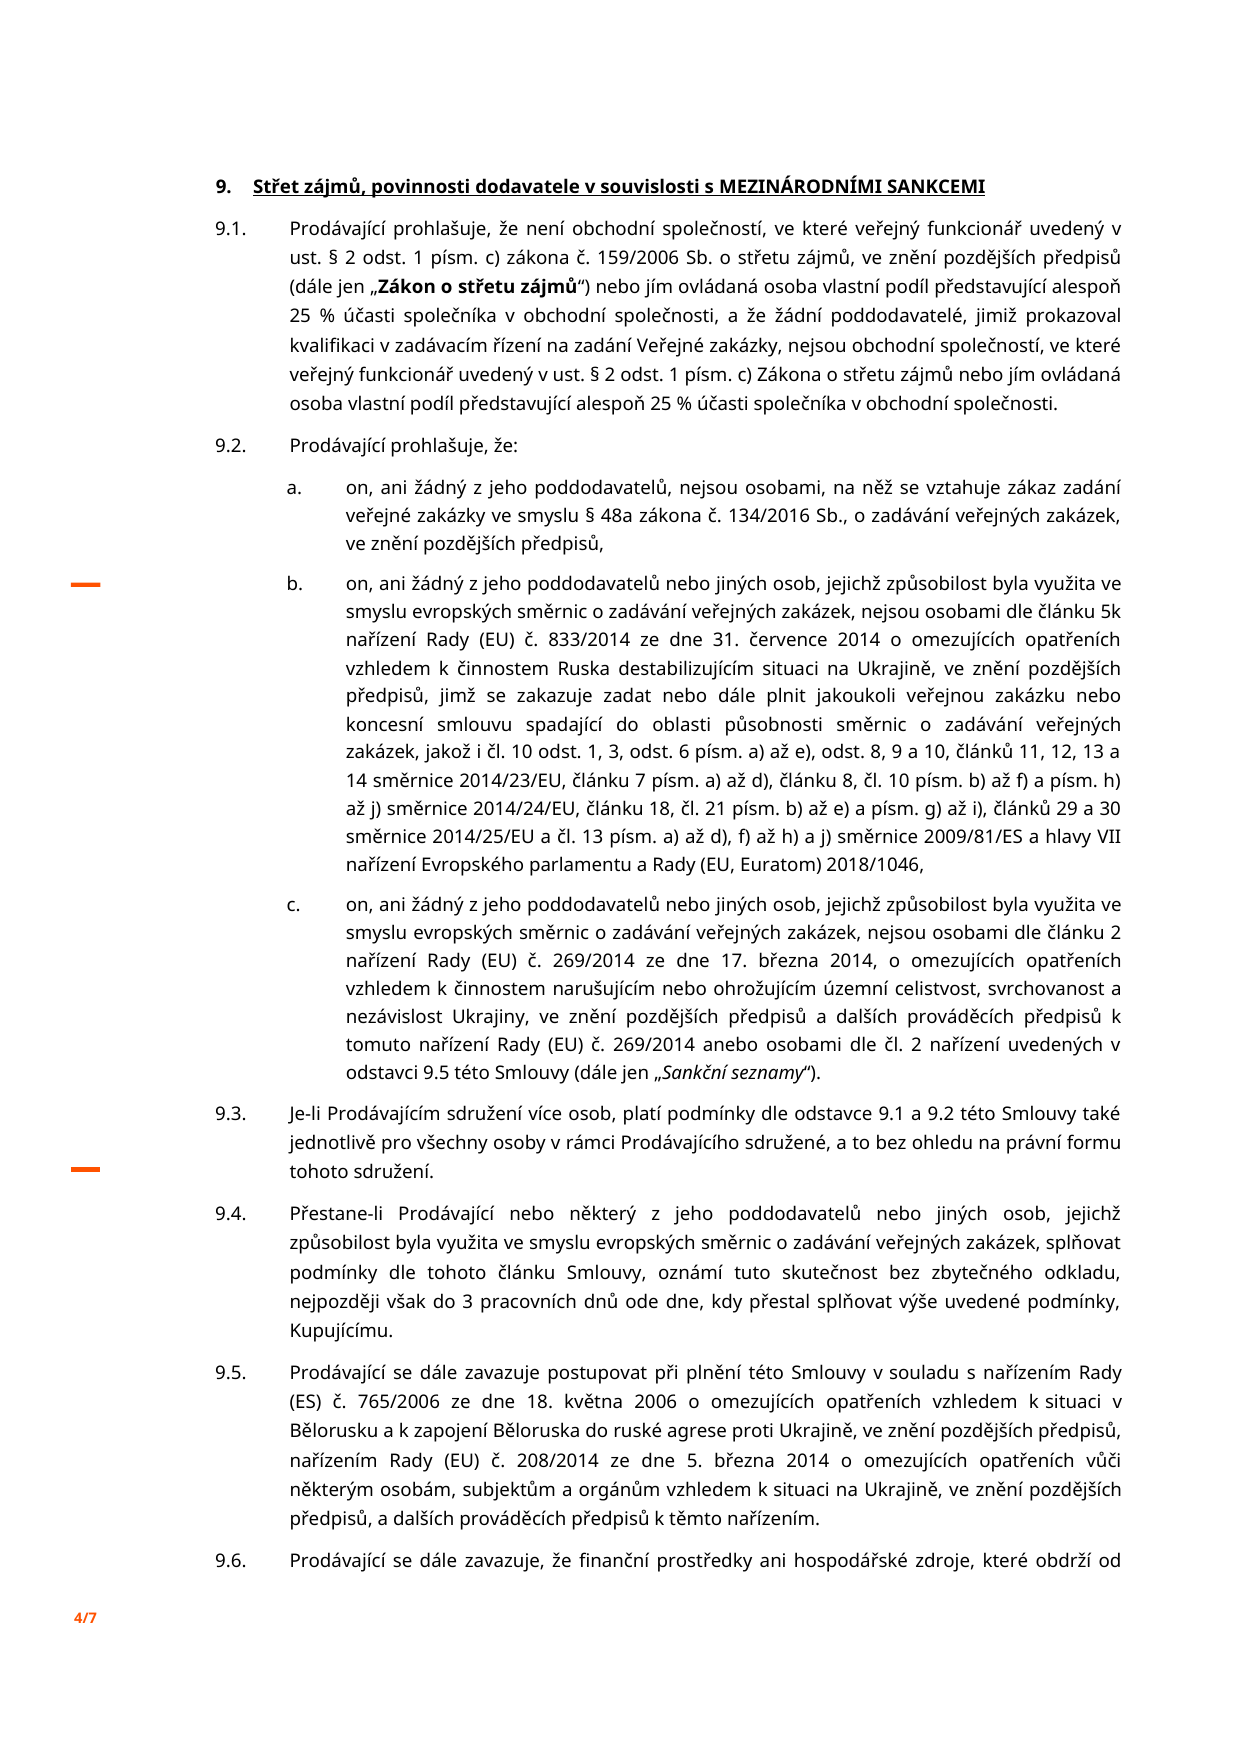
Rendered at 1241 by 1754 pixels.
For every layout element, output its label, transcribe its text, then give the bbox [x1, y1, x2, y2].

list on, ani žádný z jeho poddodavatelů, nejsou osobami, na něž se vztahuje zákaz zadání veřejné zakázky ve smyslu § 48a zákona č. 134/2016 Sb., o zadávání veřejných zakázek, ve znění pozdějších předpisů, [286, 474, 1122, 556]
subtitle Střet zájmů, povinnosti dodavatele v souvislosti s MEZINÁRODNÍMI SANKCEMI [216, 173, 1122, 199]
list Přestane-li Prodávající nebo některý z jeho poddodavatelů nebo jiných osob, jejichž způsobilost byla využita ve smyslu evropských směrnic o zadávání veřejných zakázek, splňovat podmínky dle tohoto článku Smlouvy, oznámí tuto skutečnost bez zbytečného odkladu, nejpozději však do 3 pracovních dnů ode dne, kdy přestal splňovat výše uvedené podmínky, Kupujícímu. [215, 1200, 1122, 1343]
list Prodávající se dále zavazuje postupovat při plnění této Smlouvy v souladu s nařízením Rady (ES) č. 765/2006 ze dne 18. května 2006 o omezujících opatřeních vzhledem k situaci v Bělorusku a k zapojení Běloruska do ruské agrese proti Ukrajině, ve znění pozdějších předpisů, nařízením Rady (EU) č. 208/2014 ze dne 5. března 2014 o omezujících opatřeních vůči některým osobám, subjektům a orgánům vzhledem k situaci na Ukrajině, ve znění pozdějších předpisů, a dalších prováděcích předpisů k těmto nařízením. [215, 1359, 1122, 1531]
list Prodávající prohlašuje, že není obchodní společností, ve které veřejný funkcionář uvedený v ust. § 2 odst. 1 písm. c) zákona č. 159/2006 Sb. o střetu zájmů, ve znění pozdějších předpisů (dále jen „Zákon o střetu zájmů“) nebo jím ovládaná osoba vlastní podíl představující alespoň 25 % účasti společníka v obchodní společnosti, a že žádní poddodavatelé, jimiž prokazoval kvalifikaci v zadávacím řízení na zadání Veřejné zakázky, nejsou obchodní společností, ve které veřejný funkcionář uvedený v ust. § 2 odst. 1 písm. c) Zákona o střetu zájmů nebo jím ovládaná osoba vlastní podíl představující alespoň 25 % účasti společníka v obchodní společnosti. [215, 215, 1122, 416]
list Je-li Prodávajícím sdružení více osob, platí podmínky dle odstavce 9.1 a 9.2 této Smlouvy také jednotlivě pro všechny osoby v rámci Prodávajícího sdružené, a to bez ohledu na právní formu tohoto sdružení. [215, 1100, 1122, 1184]
list Prodávající prohlašuje, že: [215, 432, 1122, 458]
list on, ani žádný z jeho poddodavatelů nebo jiných osob, jejichž způsobilost byla využita ve smyslu evropských směrnic o zadávání veřejných zakázek, nejsou osobami dle článku 2 nařízení Rady (EU) č. 269/2014 ze dne 17. března 2014, o omezujících opatřeních vzhledem k činnostem narušujícím nebo ohrožujícím územní celistvost, svrchovanost a nezávislost Ukrajiny, ve znění pozdějších předpisů a dalších prováděcích předpisů k tomuto nařízení Rady (EU) č. 269/2014 anebo osobami dle čl. 2 nařízení uvedených v odstavci 9.5 této Smlouvy (dále jen „Sankční seznamy“). [286, 891, 1122, 1085]
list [215, 1547, 1122, 1573]
list on, ani žádný z jeho poddodavatelů nebo jiných osob, jejichž způsobilost byla využita ve smyslu evropských směrnic o zadávání veřejných zakázek, nejsou osobami dle článku 5k nařízení Rady (EU) č. 833/2014 ze dne 31. července 2014 o omezujících opatřeních vzhledem k činnostem Ruska destabilizujícím situaci na Ukrajině, ve znění pozdějších předpisů, jimž se zakazuje zadat nebo dále plnit jakoukoli veřejnou zakázku nebo koncesní smlouvu spadající do oblasti působnosti směrnic o zadávání veřejných zakázek, jakož i čl. 10 odst. 1, 3, odst. 6 písm. a) až e), odst. 8, 9 a 10, článků 11, 12, 13 a 14 směrnice 2014/23/EU, článku 7 písm. a) až d), článku 8, čl. 10 písm. b) až f) a písm. h) až j) směrnice 2014/24/EU, článku 18, čl. 21 písm. b) až e) a písm. g) až i), článků 29 a 30 směrnice 2014/25/EU a čl. 13 písm. a) až d), f) až h) a j) směrnice 2009/81/ES a hlavy VII nařízení Evropského parlamentu a Rady (EU, Euratom) 2018/1046, [286, 571, 1122, 876]
